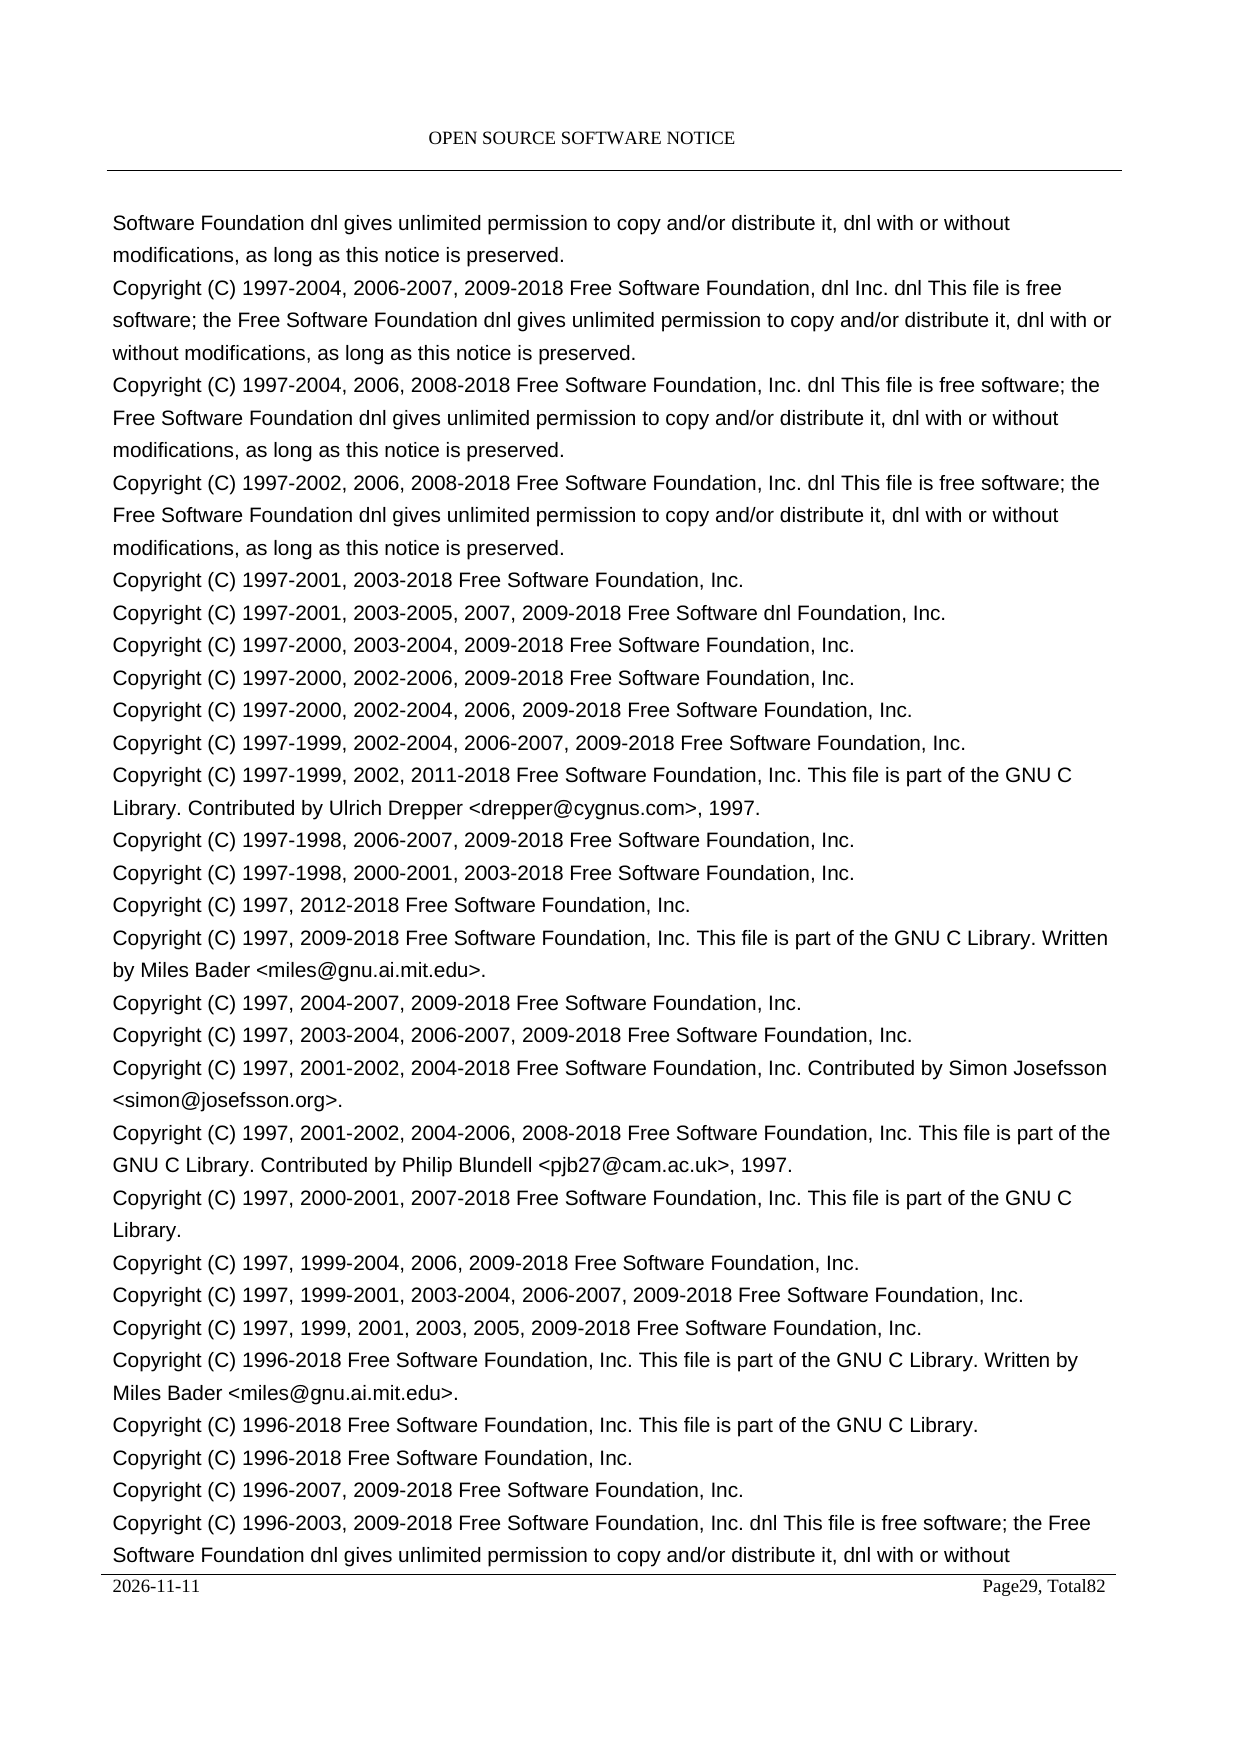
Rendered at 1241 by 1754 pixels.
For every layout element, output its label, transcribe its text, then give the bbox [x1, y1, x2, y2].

text Copyright (C) 1997, 2012-2018 Free Software Foundation, Inc. [112, 889, 1128, 921]
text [112, 1506, 1128, 1571]
text Copyright (C) 1997-2000, 2003-2004, 2009-2018 Free Software Foundation, Inc. [112, 629, 1128, 661]
text Copyright (C) 1997-1998, 2006-2007, 2009-2018 Free Software Foundation, Inc. [112, 824, 1128, 856]
text Copyright (C) 1997-1998, 2000-2001, 2003-2018 Free Software Foundation, Inc. [112, 856, 1128, 889]
text Copyright (C) 1996-2018 Free Software Foundation, Inc. [112, 1441, 1128, 1474]
text Copyright (C) 1997-2000, 2002-2006, 2009-2018 Free Software Foundation, Inc. [112, 661, 1128, 694]
text Copyright (C) 1996-2007, 2009-2018 Free Software Foundation, Inc. [112, 1474, 1128, 1506]
text Copyright (C) 1997-2001, 2003-2005, 2007, 2009-2018 Free Software dnl Foundation, Inc. [112, 596, 1128, 629]
text Copyright (C) 1997, 2004-2007, 2009-2018 Free Software Foundation, Inc. [112, 986, 1128, 1019]
text Copyright (C) 1997, 1999-2004, 2006, 2009-2018 Free Software Foundation, Inc. [112, 1246, 1128, 1279]
text Copyright (C) 1997-2002, 2006, 2008-2018 Free Software Foundation, Inc. dnl This file is free software; the Free Software Foundation dnl gives unlimited permission to copy and/or distribute it, dnl with or without modifications, as long as this notice is preserved. [112, 466, 1128, 564]
text Copyright (C) 1997, 1999-2001, 2003-2004, 2006-2007, 2009-2018 Free Software Foundation, Inc. [112, 1279, 1128, 1311]
text Copyright (C) 1997, 2003-2004, 2006-2007, 2009-2018 Free Software Foundation, Inc. [112, 1019, 1128, 1051]
text Copyright (C) 1997, 2001-2002, 2004-2006, 2008-2018 Free Software Foundation, Inc. This file is part of the GNU C Library. Contributed by Philip Blundell <pjb27@cam.ac.uk>, 1997. [112, 1116, 1128, 1181]
text Copyright (C) 1997-1999, 2002-2004, 2006-2007, 2009-2018 Free Software Foundation, Inc. [112, 726, 1128, 759]
text Copyright (C) 1997-2004, 2006-2007, 2009-2018 Free Software Foundation, dnl Inc. dnl This file is free software; the Free Software Foundation dnl gives unlimited permission to copy and/or distribute it, dnl with or without modifications, as long as this notice is preserved. [112, 271, 1128, 369]
text Copyright (C) 1997, 2000-2001, 2007-2018 Free Software Foundation, Inc. This file is part of the GNU C Library. [112, 1181, 1128, 1246]
text Copyright (C) 1997-2004, 2006, 2008-2018 Free Software Foundation, Inc. dnl This file is free software; the Free Software Foundation dnl gives unlimited permission to copy and/or distribute it, dnl with or without modifications, as long as this notice is preserved. [112, 369, 1128, 466]
text Copyright (C) 1997-2001, 2003-2018 Free Software Foundation, Inc. [112, 564, 1128, 596]
text Copyright (C) 1996-2018 Free Software Foundation, Inc. This file is part of the GNU C Library. [112, 1409, 1128, 1441]
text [112, 206, 1128, 271]
text Copyright (C) 1997, 2009-2018 Free Software Foundation, Inc. This file is part of the GNU C Library. Written by Miles Bader <miles@gnu.ai.mit.edu>. [112, 921, 1128, 986]
text Copyright (C) 1997, 1999, 2001, 2003, 2005, 2009-2018 Free Software Foundation, Inc. [112, 1311, 1128, 1344]
text Copyright (C) 1997-2000, 2002-2004, 2006, 2009-2018 Free Software Foundation, Inc. [112, 694, 1128, 726]
text Copyright (C) 1997, 2001-2002, 2004-2018 Free Software Foundation, Inc. Contributed by Simon Josefsson <simon@josefsson.org>. [112, 1051, 1128, 1116]
text Copyright (C) 1997-1999, 2002, 2011-2018 Free Software Foundation, Inc. This file is part of the GNU C Library. Contributed by Ulrich Drepper <drepper@cygnus.com>, 1997. [112, 759, 1128, 824]
text Copyright (C) 1996-2018 Free Software Foundation, Inc. This file is part of the GNU C Library. Written by Miles Bader <miles@gnu.ai.mit.edu>. [112, 1344, 1128, 1409]
